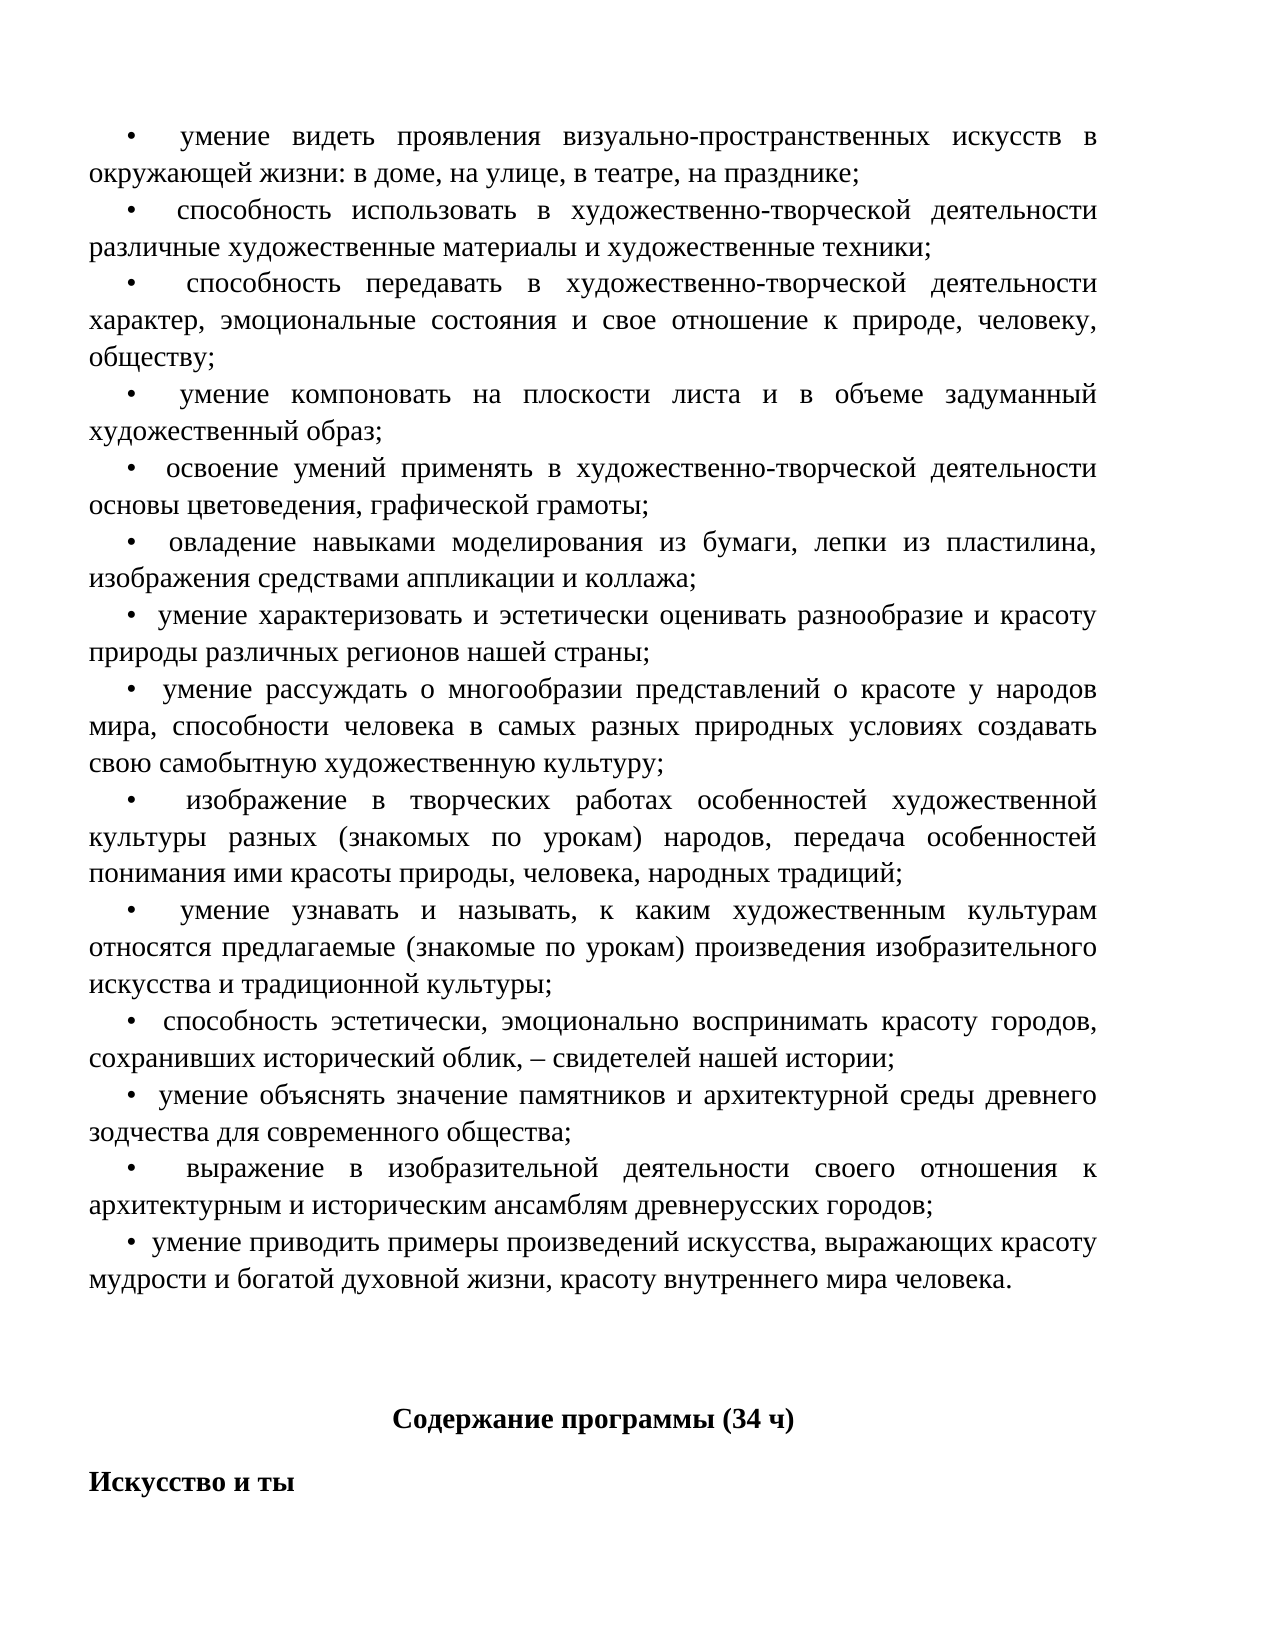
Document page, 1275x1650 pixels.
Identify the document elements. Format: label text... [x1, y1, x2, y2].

text • умение видеть проявления визуально-пространственных искусств в окружающей жизни: в доме, на улице, в театре, на празднике; [88, 118, 1098, 188]
text • способность использовать в художественно-творческой деятельности различные художественные материалы и художественные техники; [88, 192, 1098, 262]
text • умение узнавать и называть, к каким художественным культурам относятся предлагаемые (знакомые по урокам) произведения изобразительного искусства и традиционной культуры; [88, 892, 1098, 1000]
text • способность передавать в художественно-творческой деятельности характер, эмоциональные состояния и свое отношение к природе, человеку, обществу; [88, 266, 1098, 373]
text • умение приводить примеры произведений искусства, выражающих красоту мудрости и богатой духовной жизни, красоту внутреннего мира человека. [88, 1224, 1098, 1295]
text • способность эстетически, эмоционально воспринимать красоту городов, сохранивших исторический облик, – свидетелей нашей истории; [88, 1003, 1098, 1073]
text • умение объяснять значение памятников и архитектурной среды древнего зодчества для современного общества; [88, 1077, 1098, 1147]
text • изображение в творческих работах особенностей художественной культуры разных (знакомых по урокам) народов, передача особенностей понимания ими красоты природы, человека, народных традиций; [88, 782, 1098, 889]
text • умение рассуждать о многообразии представлений о красоте у народов мира, способности человека в самых разных природных условиях создавать свою самобытную художественную культуру; [88, 671, 1098, 778]
text • освоение умений применять в художественно-творческой деятельности основы цветоведения, графической грамоты; [88, 450, 1098, 520]
text • умение компоновать на плоскости листа и в объеме задуманный художественный образ; [88, 376, 1098, 447]
text • овладение навыками моделирования из бумаги, лепки из пластилина, изображения средствами аппликации и коллажа; [88, 524, 1098, 594]
text Содержание программы (34 ч) [88, 1401, 1098, 1434]
text • умение характеризовать и эстетически оценивать разнообразие и красоту природы различных регионов нашей страны; [88, 597, 1098, 668]
text Искусство и ты [88, 1464, 1098, 1497]
text • выражение в изобразительной деятельности своего отношения к архитектурным и историческим ансамблям древнерусских городов; [88, 1151, 1098, 1221]
